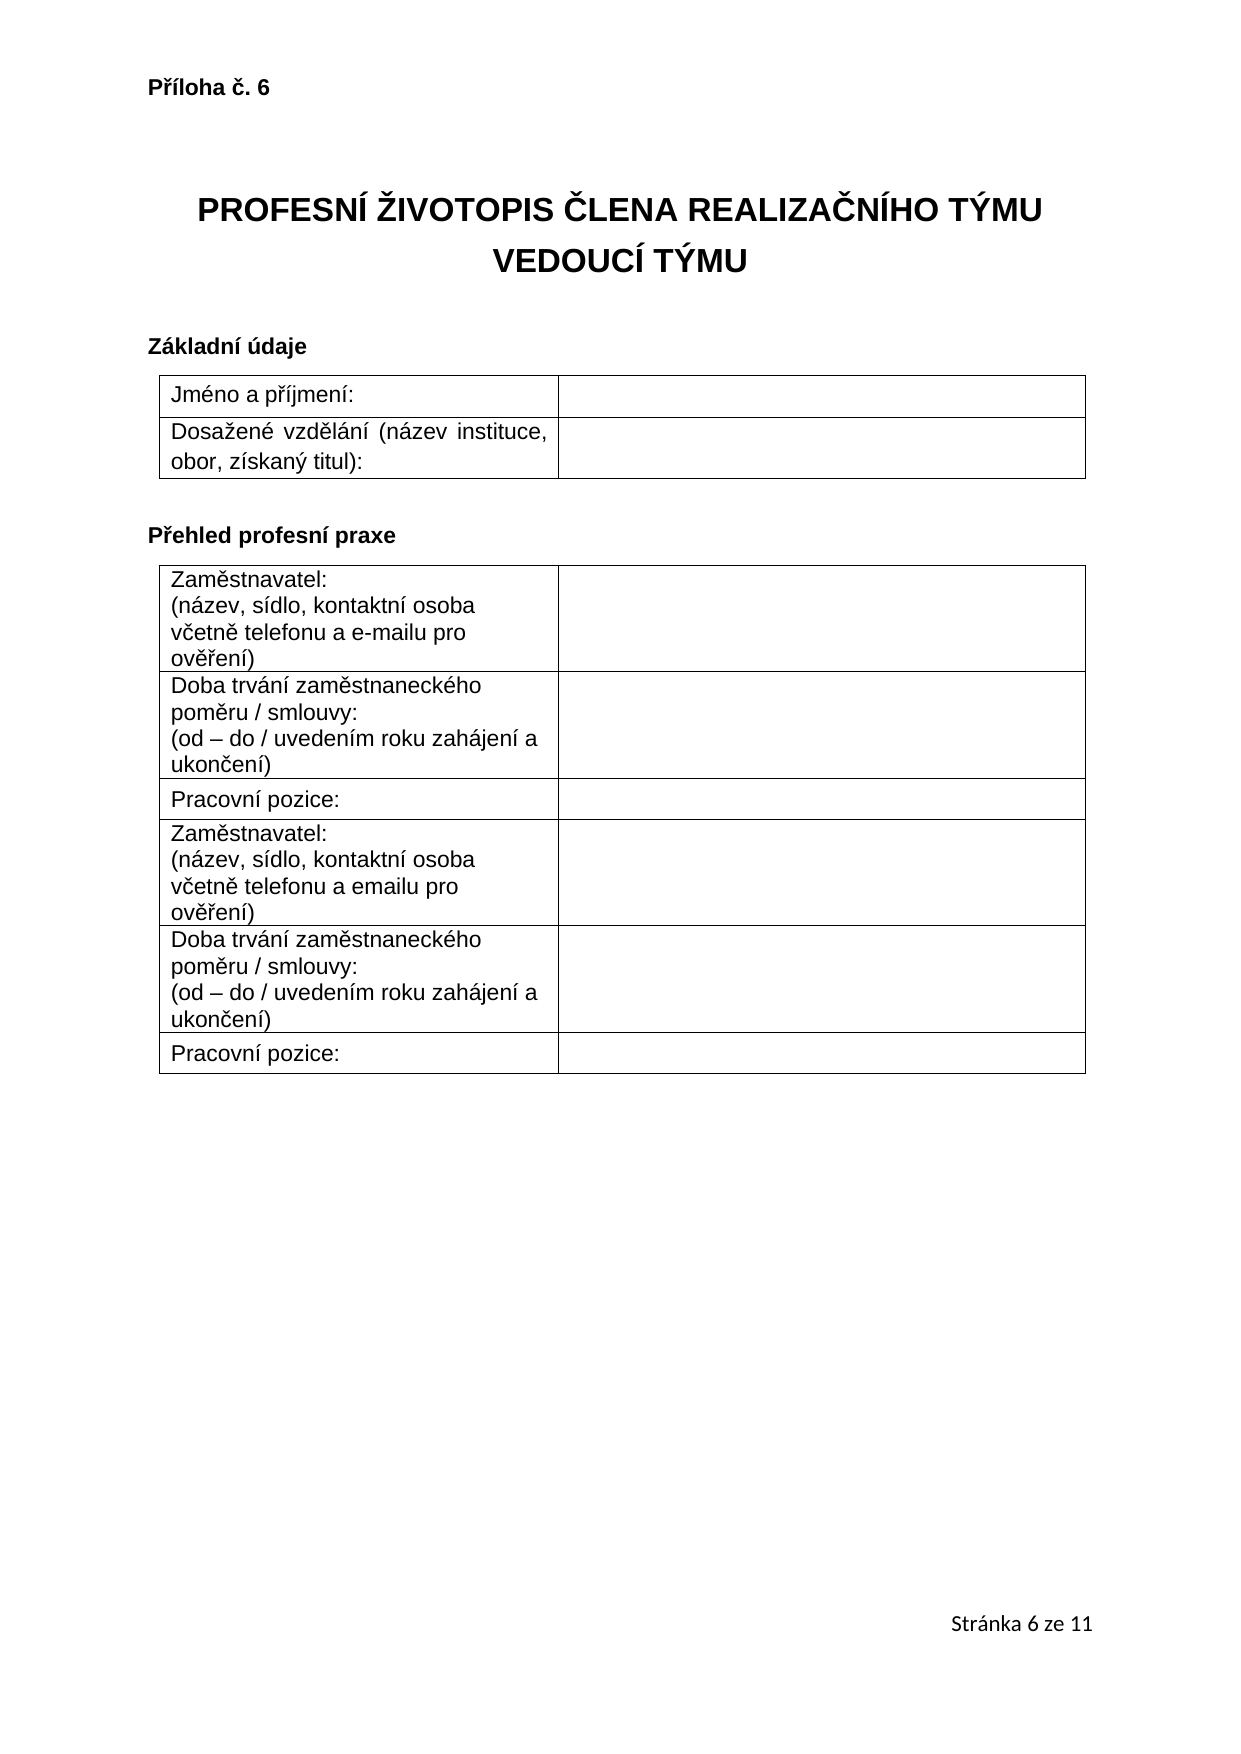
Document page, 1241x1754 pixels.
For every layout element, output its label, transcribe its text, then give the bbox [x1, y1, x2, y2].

text Přehled profesní praxe [148, 522, 1093, 548]
table_cell [559, 820, 1085, 925]
table_cell [559, 672, 1085, 778]
table_header Jméno a příjmení: [160, 376, 558, 417]
table_cell Pracovní pozice: [160, 779, 558, 819]
text PROFESNÍ ŽIVOTOPIS ČLENA REALIZAČNÍHO TÝMU [148, 190, 1093, 229]
table_header [559, 566, 1085, 671]
table_header Zaměstnavatel: (název, sídlo, kontaktní osoba včetně telefonu a e-mailu pro ověření) [160, 566, 558, 671]
table_cell [559, 1033, 1085, 1073]
table_cell Doba trvání zaměstnaneckého poměru / smlouvy: (od – do / uvedením roku zahájení a ukončení) [160, 926, 558, 1032]
table_cell [559, 926, 1085, 1032]
text Základní údaje [148, 333, 1093, 359]
table_header [559, 376, 1085, 417]
text VEDOUCÍ TÝMU [148, 241, 1093, 280]
table_cell Zaměstnavatel: (název, sídlo, kontaktní osoba včetně telefonu a emailu pro ověření) [160, 820, 558, 925]
table_cell Doba trvání zaměstnaneckého poměru / smlouvy: (od – do / uvedením roku zahájení a ukončení) [160, 672, 558, 778]
table_cell [559, 779, 1085, 819]
table_cell Dosažené vzdělání (název instituce, obor, získaný titul): [160, 418, 558, 478]
table_cell Pracovní pozice: [160, 1033, 558, 1073]
table_cell [559, 418, 1085, 478]
